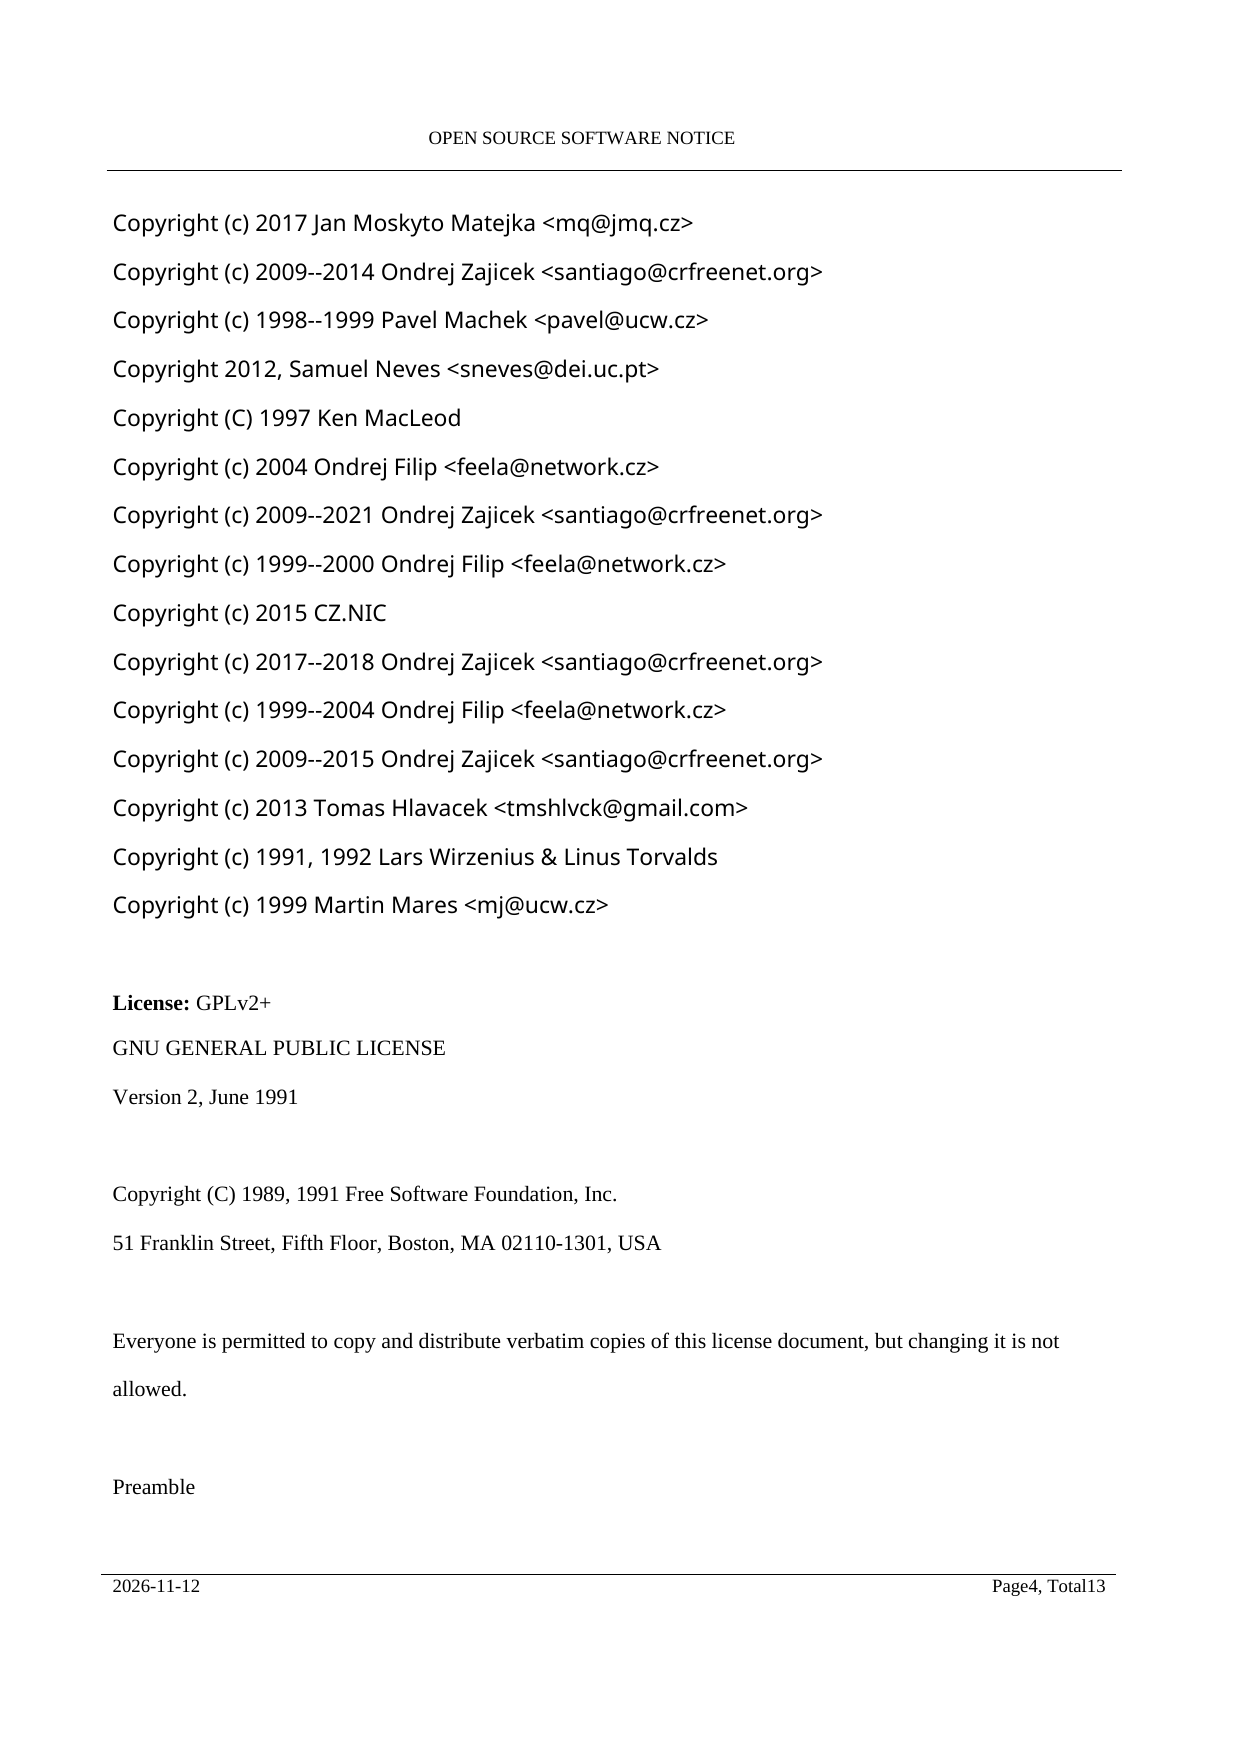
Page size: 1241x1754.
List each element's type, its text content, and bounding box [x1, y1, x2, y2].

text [112, 206, 1128, 970]
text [112, 1031, 1128, 1503]
text License: GPLv2+ [112, 986, 1128, 1019]
